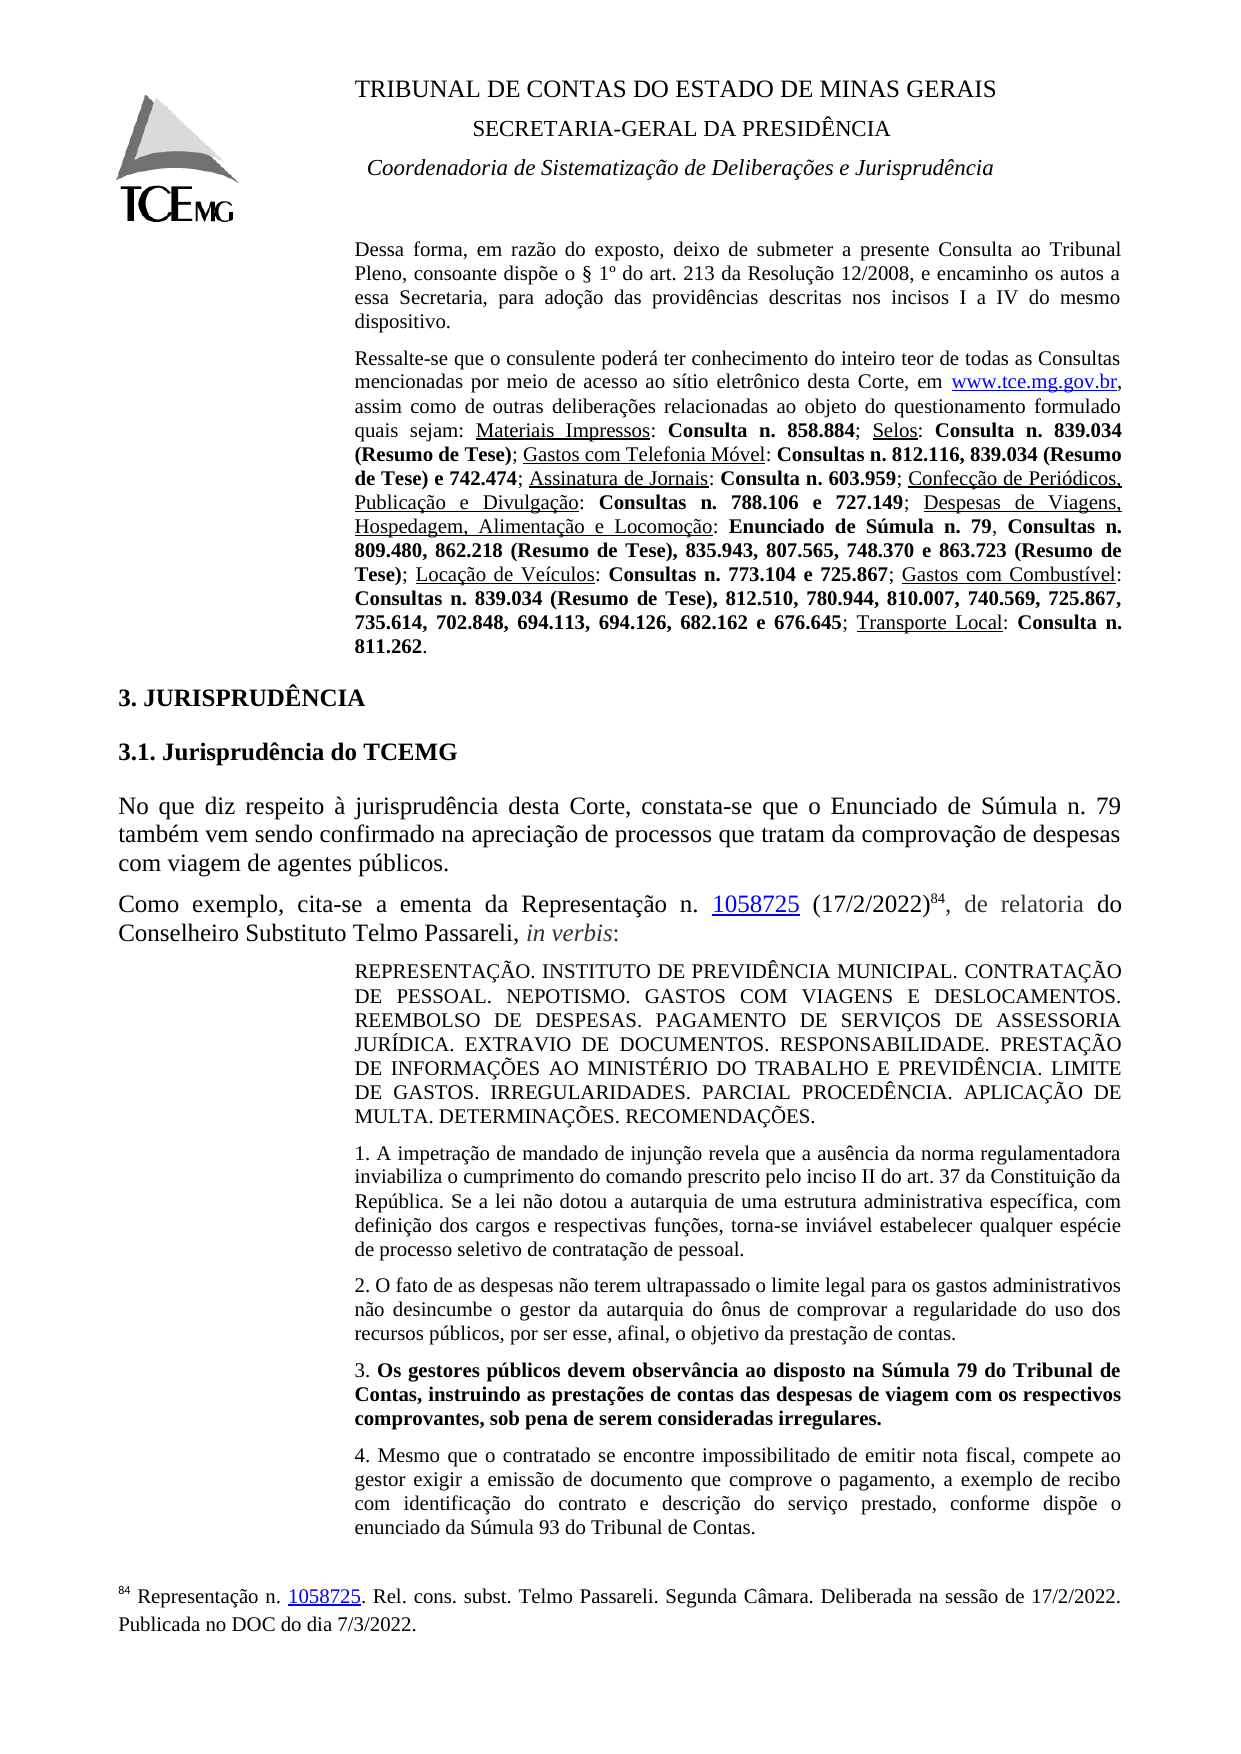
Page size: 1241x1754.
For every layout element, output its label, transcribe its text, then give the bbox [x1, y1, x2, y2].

picture [92, 73, 262, 243]
text Dessa forma, em razão do exposto, deixo de submeter a presente Consulta ao Tribunal Pleno, consoante dispõe o § 1º do art. 213 da Resolução 12/2008, e encaminho os autos a essa Secretaria, para adoção das providências descritas nos incisos I a IV do mesmo dispositivo. [354, 237, 1122, 333]
text REPRESENTAÇÃO. INSTITUTO DE PREVIDÊNCIA MUNICIPAL. CONTRATAÇÃO DE PESSOAL. NEPOTISMO. GASTOS COM VIAGENS E DESLOCAMENTOS. REEMBOLSO DE DESPESAS. PAGAMENTO DE SERVIÇOS DE ASSESSORIA JURÍDICA. EXTRAVIO DE DOCUMENTOS. RESPONSABILIDADE. PRESTAÇÃO DE INFORMAÇÕES AO MINISTÉRIO DO TRABALHO E PREVIDÊNCIA. LIMITE DE GASTOS. IRREGULARIDADES. PARCIAL PROCEDÊNCIA. APLICAÇÃO DE MULTA. DETERMINAÇÕES. RECOMENDAÇÕES. [354, 959, 1122, 1128]
text 4. Mesmo que o contratado se encontre impossibilitado de emitir nota fiscal, compete ao gestor exigir a emissão de documento que comprove o pagamento, a exemplo de recibo com identificação do contrato e descrição do serviço prestado, conforme dispõe o enunciado da Súmula 93 do Tribunal de Contas. [354, 1443, 1122, 1539]
text 2. O fato de as despesas não terem ultrapassado o limite legal para os gastos administrativos não desincumbe o gestor da autarquia do ônus de comprovar a regularidade do uso dos recursos públicos, por ser esse, afinal, o objetivo da prestação de contas. [354, 1273, 1122, 1345]
text 1. A impetração de mandado de injunção revela que a ausência da norma regulamentadora inviabiliza o cumprimento do comando prescrito pelo inciso II do art. 37 da Constituição da República. Se a lei não dotou a autarquia de uma estrutura administrativa específica, com definição dos cargos e respectivas funções, torna-se inviável estabelecer qualquer espécie de processo seletivo de contratação de pessoal. [354, 1140, 1122, 1261]
text No que diz respeito à jurisprudência desta Corte, constata-se que o Enunciado de Súmula n. 79 também vem sendo confirmado na apreciação de processos que tratam da comprovação de despesas com viagem de agentes públicos. [118, 791, 1122, 877]
text Ressalte-se que o consulente poderá ter conhecimento do inteiro teor de todas as Consultas mencionadas por meio de acesso ao sítio eletrônico desta Corte, em www.tce.mg.gov.br, assim como de outras deliberações relacionadas ao objeto do questionamento formulado quais sejam: Materiais Impressos: Consulta n. 858.884; Selos: Consulta n. 839.034 (Resumo de Tese); Gastos com Telefonia Móvel: Consultas n. 812.116, 839.034 (Resumo de Tese) e 742.474; Assinatura de Jornais: Consulta n. 603.959; Confecção de Periódicos, Publicação e Divulgação: Consultas n. 788.106 e 727.149; Despesas de Viagens, Hospedagem, Alimentação e Locomoção: Enunciado de Súmula n. 79, Consultas n. 809.480, 862.218 (Resumo de Tese), 835.943, 807.565, 748.370 e 863.723 (Resumo de Tese); Locação de Veículos: Consultas n. 773.104 e 725.867; Gastos com Combustível: Consultas n. 839.034 (Resumo de Tese), 812.510, 780.944, 810.007, 740.569, 725.867, 735.614, 702.848, 694.113, 694.126, 682.162 e 676.645; Transporte Local: Consulta n. 811.262. [354, 345, 1122, 658]
text 3. Os gestores públicos devem observância ao disposto na Súmula 79 do Tribunal de Contas, instruindo as prestações de contas das despesas de viagem com os respectivos comprovantes, sob pena de serem consideradas irregulares. [354, 1358, 1122, 1430]
text Como exemplo, cita-se a ementa da Representação n. 1058725 (17/2/2022), de relatoria do Conselheiro Substituto Telmo Passareli, in verbis: [118, 889, 1122, 947]
text 3.1. Jurisprudência do TCEMG [118, 737, 1122, 766]
text 3. JURISPRUDÊNCIA [118, 683, 1122, 712]
